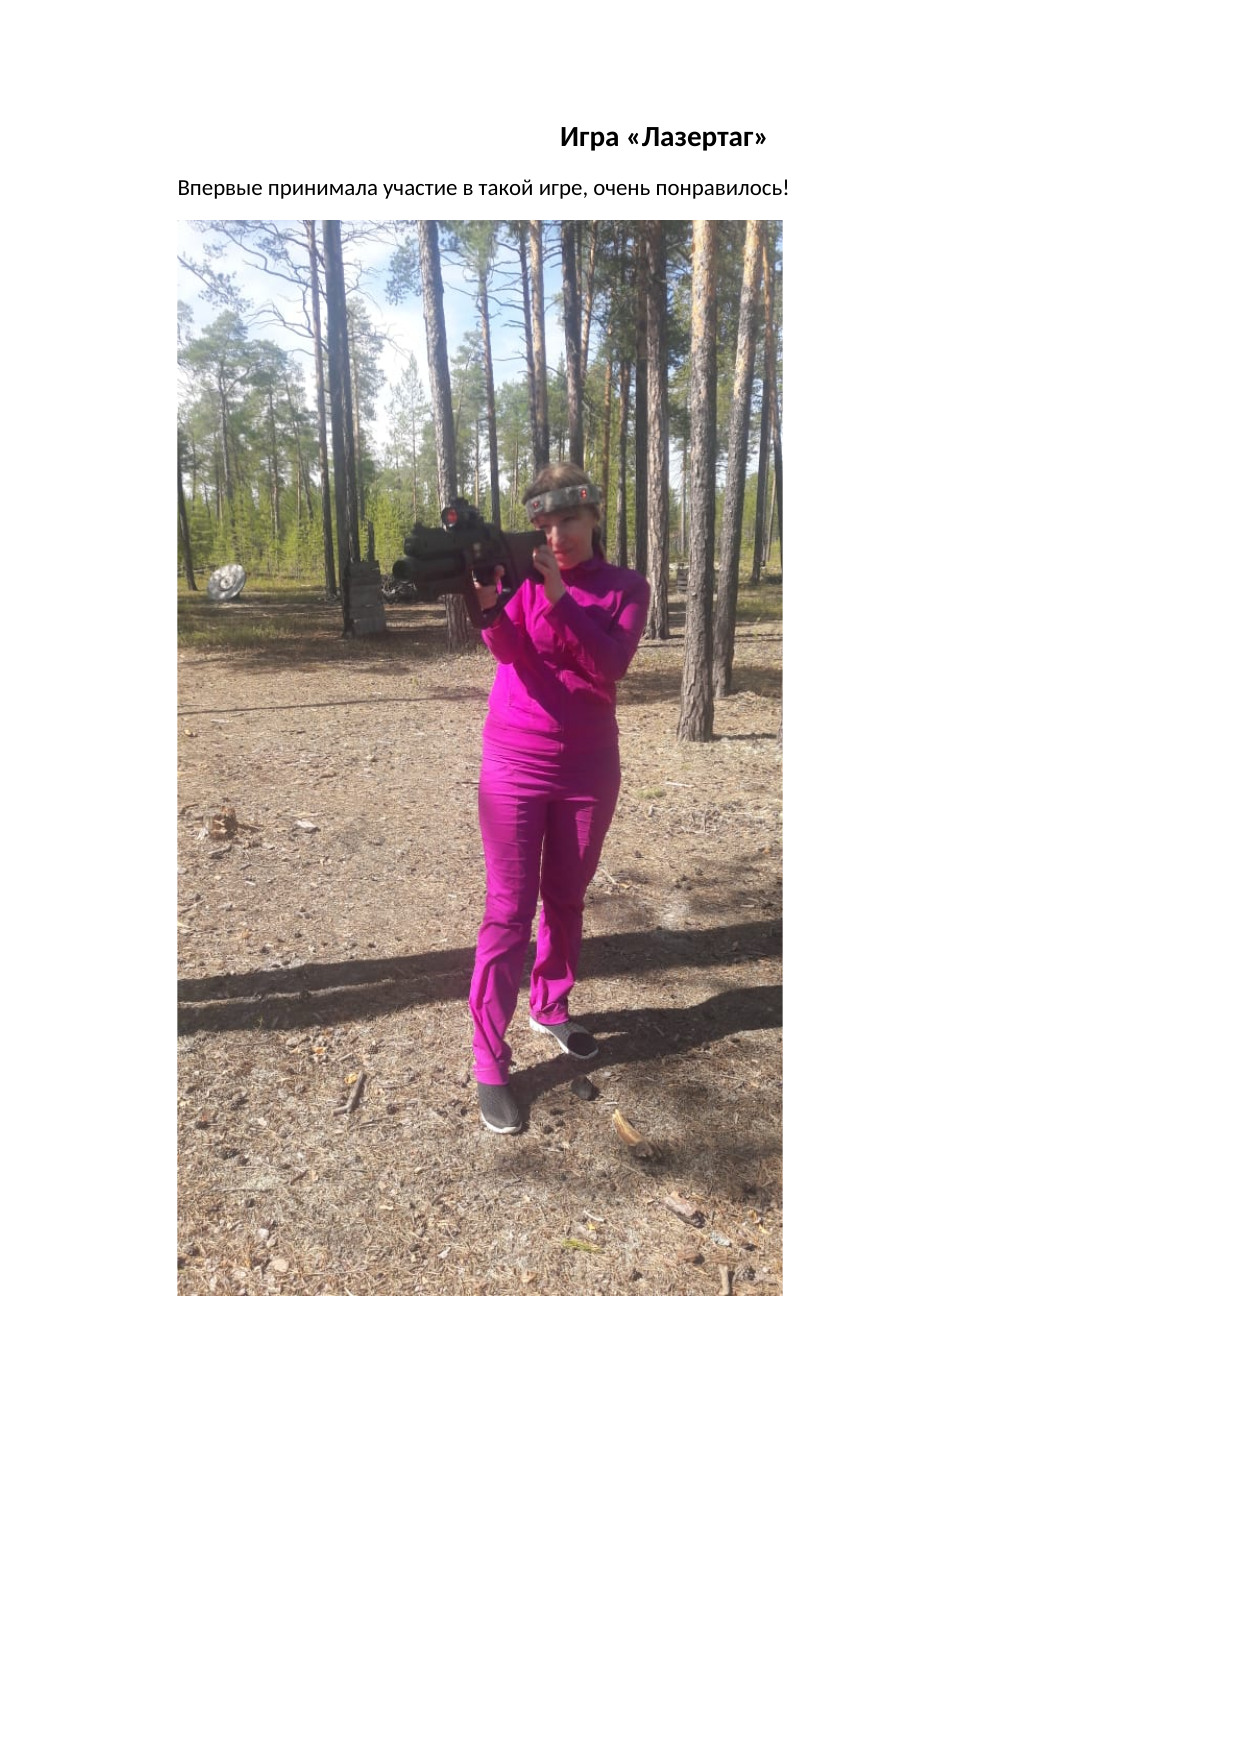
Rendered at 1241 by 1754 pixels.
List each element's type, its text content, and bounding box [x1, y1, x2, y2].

picture [177, 220, 783, 1296]
text Игра «Лазертаг» [177, 118, 1152, 154]
text Впервые принимала участие в такой игре, очень понравилось! [177, 173, 1152, 201]
